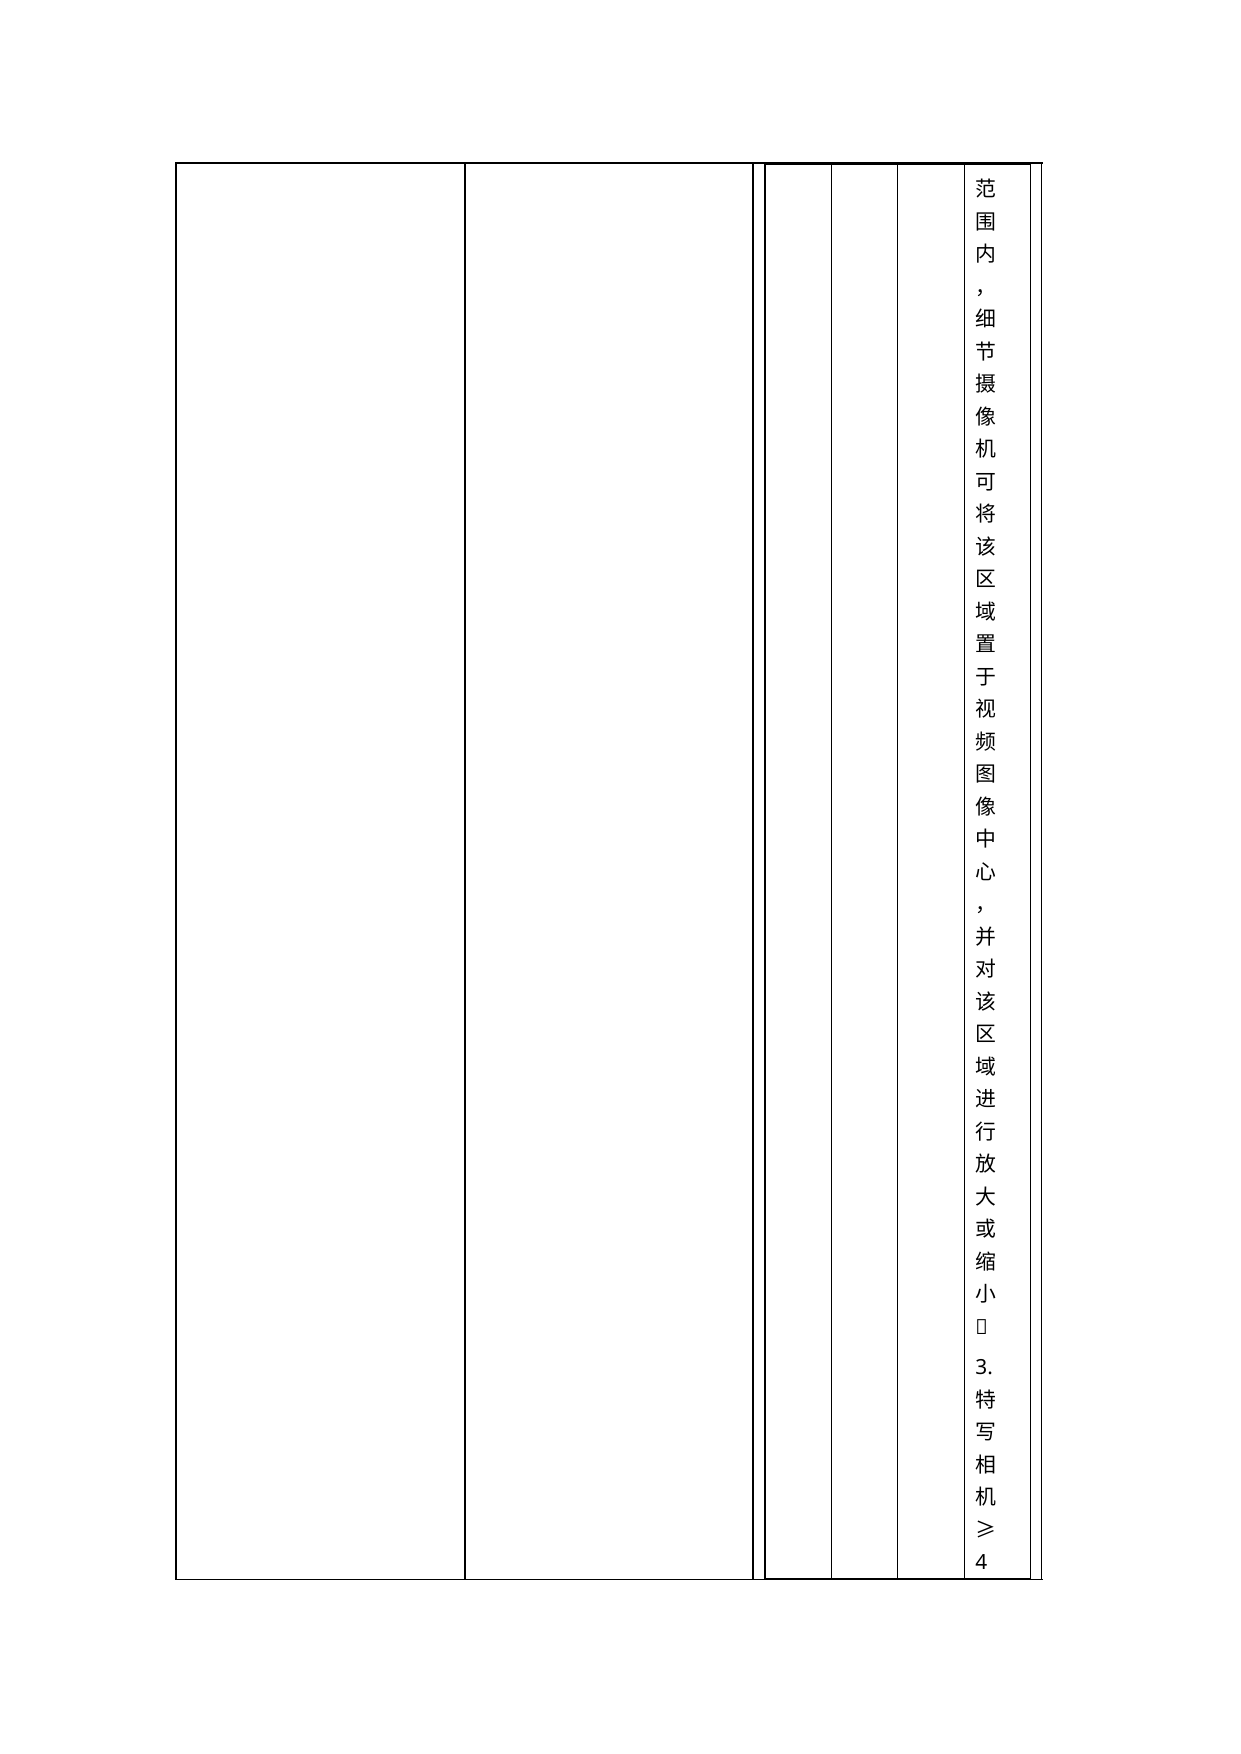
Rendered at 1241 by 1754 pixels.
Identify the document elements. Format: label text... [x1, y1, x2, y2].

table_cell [766, 165, 831, 1578]
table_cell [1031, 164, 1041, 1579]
table_cell [177, 164, 464, 1579]
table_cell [965, 165, 1030, 1578]
table_cell 1 [466, 164, 752, 1579]
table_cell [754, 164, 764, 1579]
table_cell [898, 165, 964, 1578]
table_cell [832, 165, 897, 1578]
